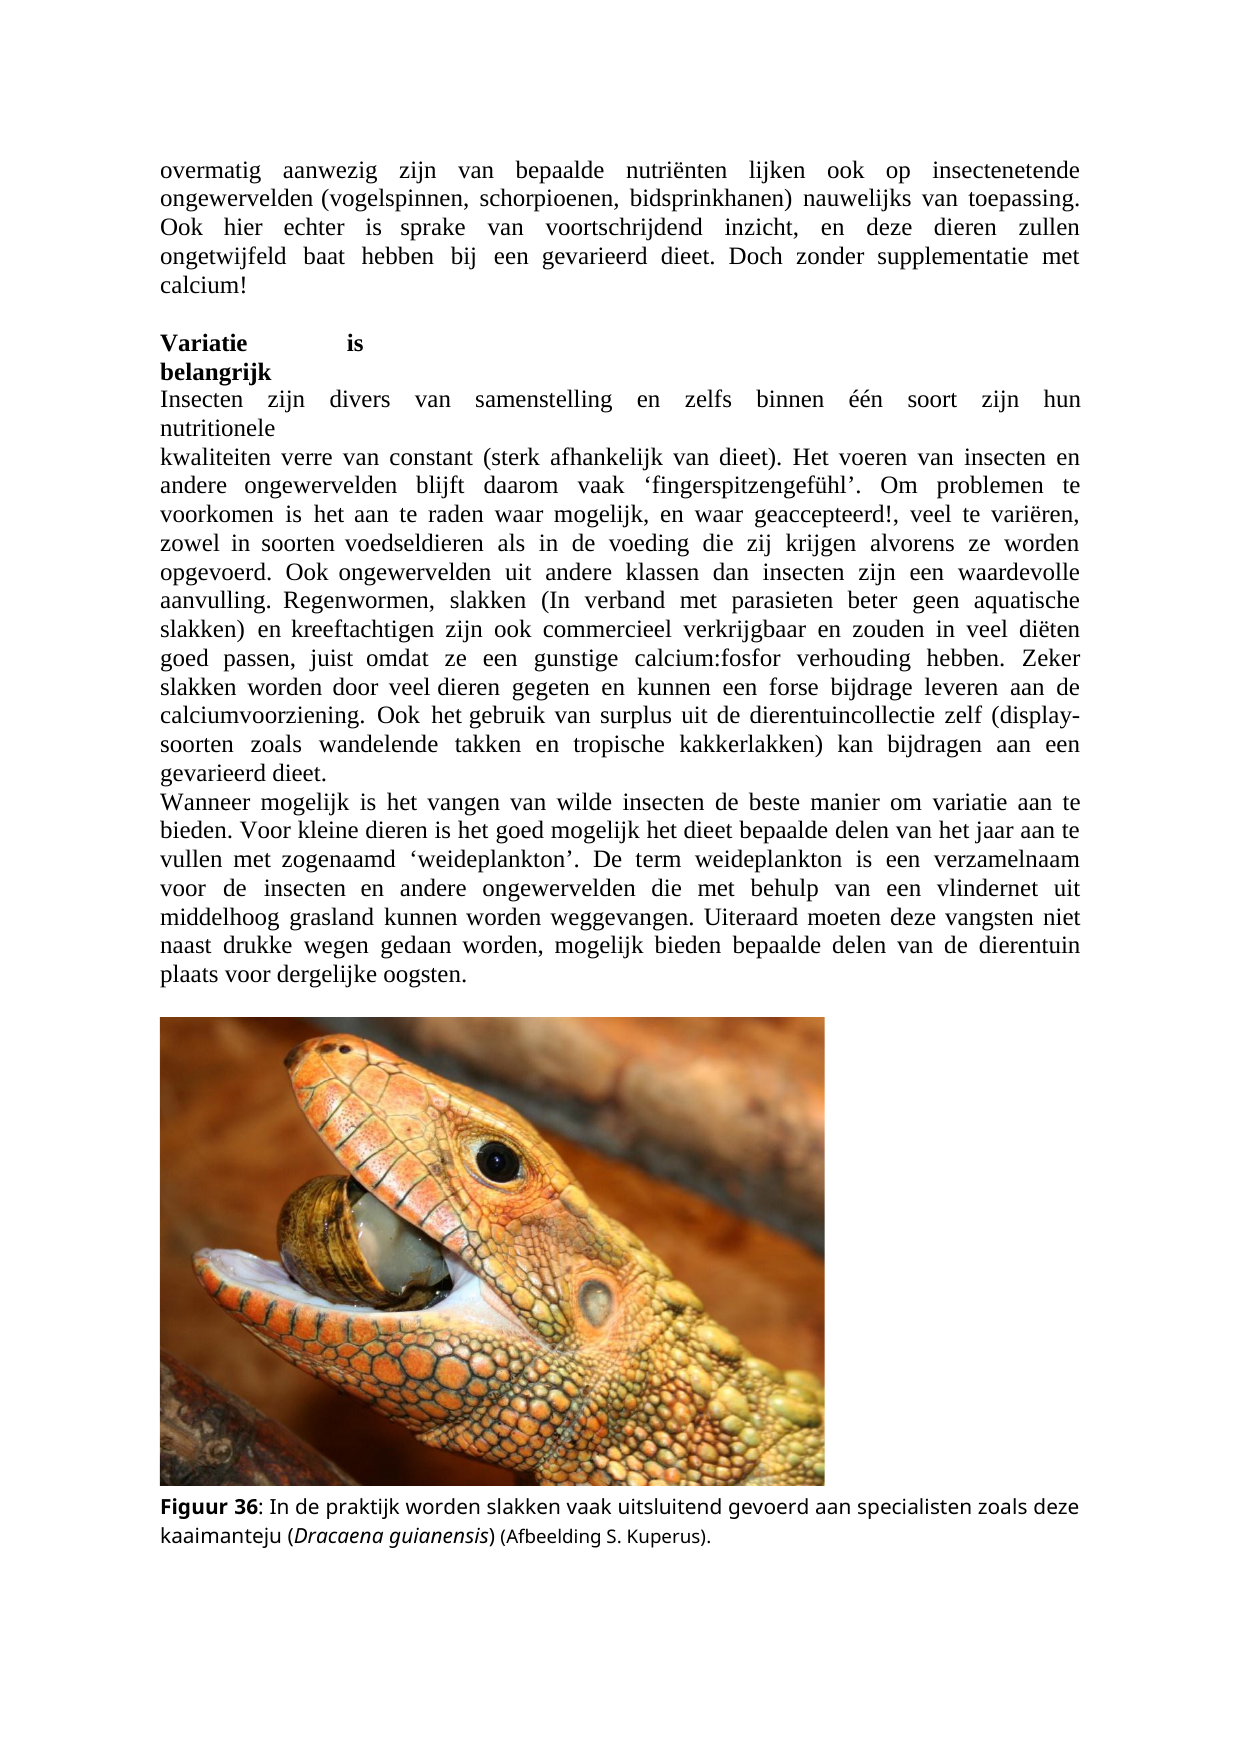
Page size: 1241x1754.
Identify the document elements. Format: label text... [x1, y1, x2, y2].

text Insecten zijn divers van samenstelling en zelfs binnen één soort zijn hun nutritionele [160, 385, 1081, 442]
text Wanneer mogelijk is het vangen van wilde insecten de beste manier om variatie aan te bieden. Voor kleine dieren is het goed mogelijk het dieet bepaalde delen van het jaar aan te vullen met zogenaamd ‘weideplankton’. De term weideplankton is een verzamelnaam voor de insecten en andere ongewervelden die met behulp van een vlindernet uit middelhoog grasland kunnen worden weggevangen. Uiteraard moeten deze vangsten niet naast drukke wegen gedaan worden, mogelijk bieden bepaalde delen van de dierentuin plaats voor dergelijke oogsten. [160, 787, 1080, 988]
text Figuur 36: In de praktijk worden slakken vaak uitsluitend gevoerd aan specialisten zoals deze kaaimanteju (Dracaena guianensis) (Afbeelding S. Kuperus). [160, 1492, 1080, 1549]
text overmatig aanwezig zijn van bepaalde nutriënten lijken ook op insectenetende ongewervelden (vogelspinnen, schorpioenen, bidsprinkhanen) nauwelijks van toepassing. Ook hier echter is sprake van voortschrijdend inzicht, en deze dieren zullen ongetwijfeld baat hebben bij een gevarieerd dieet. Doch zonder supplementatie met calcium! [160, 155, 1080, 298]
text kwaliteiten verre van constant (sterk afhankelijk van dieet). Het voeren van insecten en andere ongewervelden blijft daarom vaak ‘fingerspitzengefühl’. Om problemen te voorkomen is het aan te raden waar mogelijk, en waar geaccepteerd!, veel te variëren, zowel in soorten voedseldieren als in de voeding die zij krijgen alvorens ze worden opgevoerd. Ook ongewervelden uit andere klassen dan insecten zijn een waardevolle aanvulling. Regenwormen, slakken (In verband met parasieten beter geen aquatische slakken) en kreeftachtigen zijn ook commercieel verkrijgbaar en zouden in veel diëten goed passen, juist omdat ze een gunstige calcium:fosfor verhouding hebben. Zeker slakken worden door veel dieren gegeten en kunnen een forse bijdrage leveren aan de calciumvoorziening. Ook het gebruik van surplus uit de dierentuincollectie zelf (display-soorten zoals wandelende takken en tropische kakkerlakken) kan bijdragen aan een gevarieerd dieet. [160, 442, 1080, 787]
subtitle Variatie is belangrijk [160, 328, 363, 385]
picture [159, 1017, 825, 1486]
